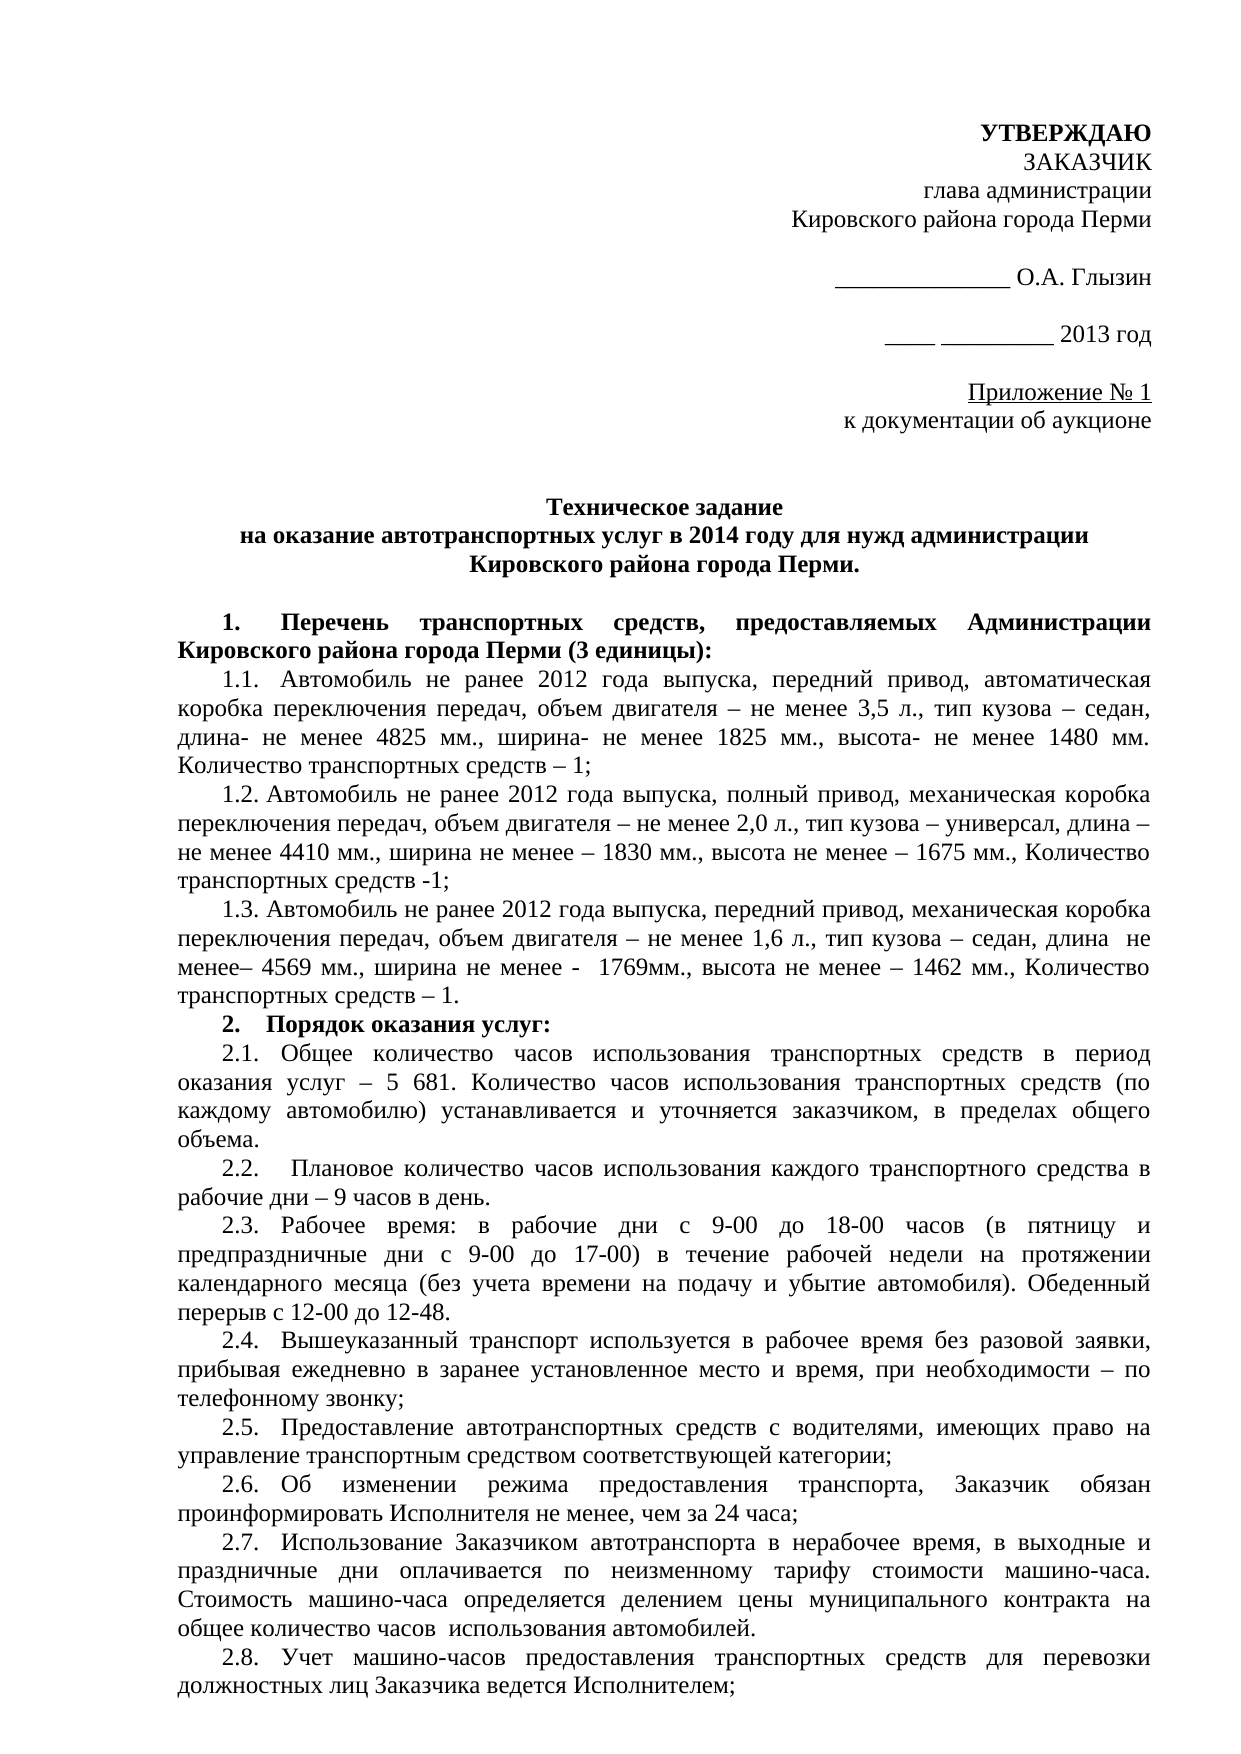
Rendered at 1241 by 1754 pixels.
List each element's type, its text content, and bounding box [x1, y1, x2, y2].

list Рабочее время: в рабочие дни с 9-00 до 18-00 часов (в пятницу и предпраздничные дни с 9-00 до 17-00) в течение рабочей недели на протяжении календарного месяца (без учета времени на подачу и убытие автомобиля). Обеденный перерыв с 12-00 до 12-48. [177, 1211, 1152, 1326]
list Порядок оказания услуг: [177, 1009, 1152, 1038]
text глава администрации [177, 176, 1152, 204]
list Плановое количество часов использования каждого транспортного средства в рабочие дни – 9 часов в день. [177, 1153, 1152, 1211]
list Вышеуказанный транспорт используется в рабочее время без разовой заявки, прибывая ежедневно в заранее установленное место и время, при необходимости – по телефонному звонку; [177, 1326, 1152, 1412]
text к документации об аукционе [177, 406, 1152, 434]
list Об изменении режима предоставления транспорта, Заказчик обязан проинформировать Исполнителя не менее, чем за 24 часа; [177, 1469, 1152, 1527]
text ____ _________ 2013 год [177, 319, 1152, 348]
list Автомобиль не ранее 2012 года выпуска, передний привод, автоматическая коробка переключения передач, объем двигателя – не менее 3,5 л., тип кузова – седан, длина- не менее 4825 мм., ширина- не менее 1825 мм., высота- не менее 1480 мм. Количество транспортных средств – 1; [177, 664, 1152, 779]
list Учет машино-часов предоставления транспортных средств для перевозки должностных лиц Заказчика ведется Исполнителем; [177, 1642, 1152, 1699]
list Общее количество часов использования транспортных средств в период оказания услуг – 5 681. Количество часов использования транспортных средств (по каждому автомобилю) устанавливается и уточняется заказчиком, в пределах общего объема. [177, 1038, 1152, 1153]
text Приложение № 1 [177, 377, 1152, 406]
text Кировского района города Перми [177, 204, 1152, 233]
list Предоставление автотранспортных средств с водителями, имеющих право на управление транспортным средством соответствующей категории; [177, 1412, 1152, 1469]
list Использование Заказчиком автотранспорта в нерабочее время, в выходные и праздничные дни оплачивается по неизменному тарифу стоимости машино-часа. Стоимость машино-часа определяется делением цены муниципального контракта на общее количество часов использования автомобилей. [177, 1527, 1152, 1642]
list Автомобиль не ранее 2012 года выпуска, полный привод, механическая коробка переключения передач, объем двигателя – не менее 2,0 л., тип кузова – универсал, длина – не менее 4410 мм., ширина не менее – 1830 мм., высота не менее – 1675 мм., Количество транспортных средств -1; [177, 779, 1152, 894]
list Автомобиль не ранее 2012 года выпуска, передний привод, механическая коробка переключения передач, объем двигателя – не менее 1,6 л., тип кузова – седан, длина не менее– 4569 мм., ширина не менее - 1769мм., высота не менее – 1462 мм., Количество транспортных средств – 1. [177, 894, 1152, 1009]
list Перечень транспортных средств, предоставляемых Администрации Кировского района города Перми (3 единицы): [177, 607, 1152, 664]
text Техническое задание [177, 492, 1152, 521]
text ЗАКАЗЧИК [177, 147, 1152, 176]
text УТВЕРЖДАЮ [177, 118, 1152, 147]
text на оказание автотранспортных услуг в 2014 году для нужд администрации Кировского района города Перми. [177, 521, 1152, 578]
text ______________ О.А. Глызин [177, 262, 1152, 291]
